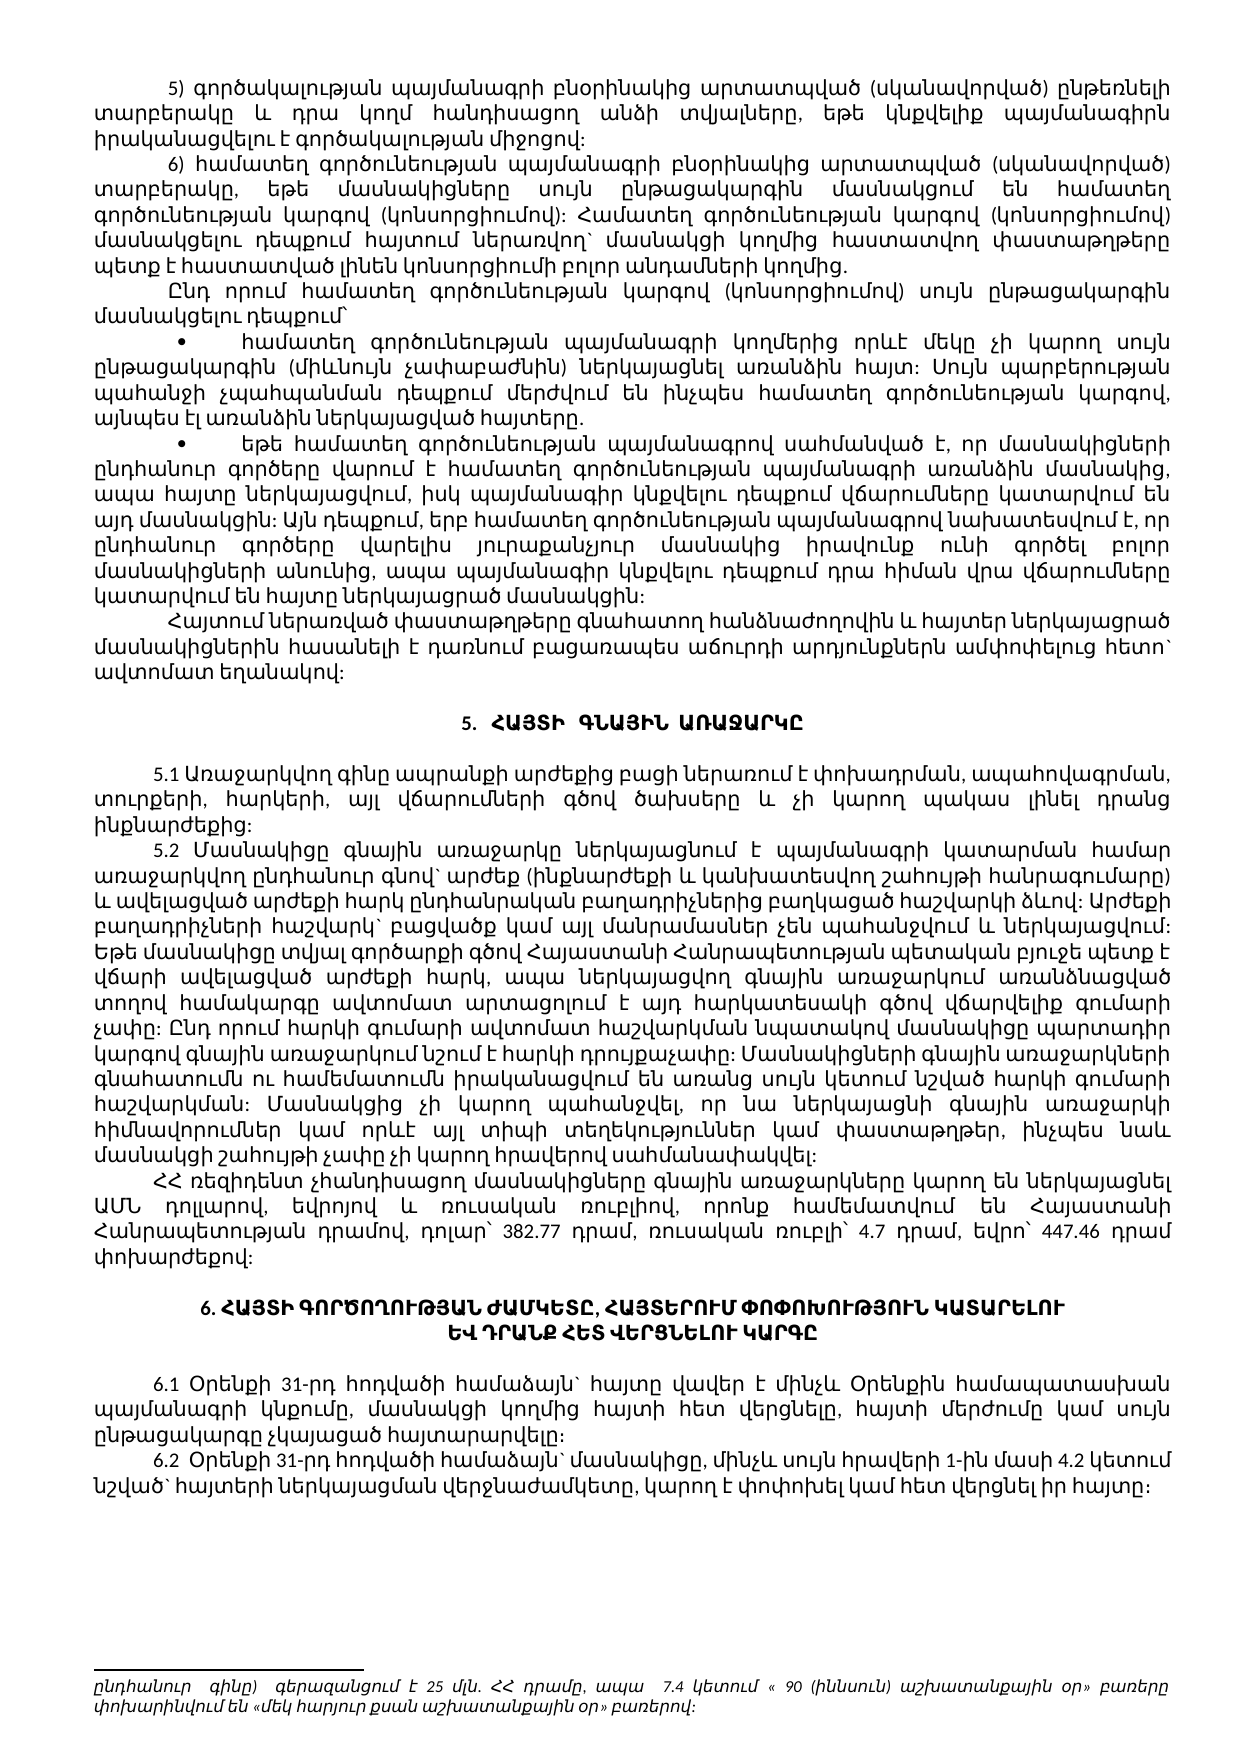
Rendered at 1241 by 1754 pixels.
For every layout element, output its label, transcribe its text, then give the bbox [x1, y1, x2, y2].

list եթե համատեղ գործունեության պայմանագրով սահմանված է, որ մասնակիցների ընդհանուր գործերը վարում է համատեղ գործունեության պայմանագրի առանձին մասնակից, ապա հայտը ներկայացվում, իսկ պայմանագիր կնքվելու դեպքում վճարումները կատարվում են այդ մասնակցին: Այն դեպքում, երբ համատեղ գործունեության պայմանագրով նախատեսվում է, որ ընդհանուր գործերը վարելիս յուրաքանչյուր մասնակից իրավունք ունի գործել բոլոր մասնակիցների անունից, ապա պայմանագիր կնքվելու դեպքում դրա հիման վրա վճարումները կատարվում են հայտը ներկայացրած մասնակցին: [94, 431, 1171, 609]
text 5) գործակալության պայմանագրի բնօրինակից արտատպված (սկանավորված) ընթեռնելի տարբերակը և դրա կողմ հանդիսացող անձի տվյալները, եթե կնքվելիք պայմանագիրն իրականացվելու է գործակալության միջոցով: [94, 75, 1171, 151]
text 6. ՀԱՅՏԻ ԳՈՐԾՈՂՈՒԹՅԱՆ ԺԱՄԿԵՏԸ, ՀԱՅՏԵՐՈՒՄ ՓՈՓՈԽՈՒԹՅՈՒՆ ԿԱՏԱՐԵԼՈՒ [94, 1295, 1171, 1320]
text ՀՀ ռեզիդենտ չհանդիսացող մասնակիցները գնային առաջարկները կարող են ներկայացնել ԱՄՆ դոլլարով, եվրոյով և ռուսական ռուբլիով, որոնք համեմատվում են Հայաստանի Հանրապետության դրամով, դոլար՝ 382.77 դրամ, ռուսական ռուբլի՝ 4.7 դրամ, եվրո՝ 447.46 դրամ փոխարժեքով: [94, 1168, 1171, 1269]
text 6) համատեղ գործունեության պայմանագրի բնօրինակից արտատպված (սկանավորված) տարբերակը, եթե մասնակիցները սույն ընթացակարգին մասնակցում են համատեղ գործունեության կարգով (կոնսորցիումով): Համատեղ գործունեության կարգով (կոնսորցիումով) մասնակցելու դեպքում հայտում ներառվող` մասնակցի կողմից հաստատվող փաստաթղթերը պետք է հաստատված լինեն կոնսորցիումի բոլոր անդամների կողմից. [94, 151, 1171, 278]
list համատեղ գործունեության պայմանագրի կողմերից որևէ մեկը չի կարող սույն ընթացակարգին (միևնույն չափաբաժնին) ներկայացնել առանձին հայտ: Սույն պարբերության պահանջի չպահպանման դեպքում մերժվում են ինչպես համատեղ գործունեության կարգով, այնպես էլ առանձին ներկայացված հայտերը. [94, 329, 1171, 431]
text 5. ՀԱՅՏԻ ԳՆԱՅԻՆ ԱՌԱՋԱՐԿԸ [94, 710, 1171, 736]
text Հայտում ներառված փաստաթղթերը գնահատող հանձնաժողովին և հայտեր ներկայացրած մասնակիցներին հասանելի է դառնում բացառապես աճուրդի արդյունքներն ամփոփելուց հետո` ավտոմատ եղանակով: [94, 609, 1171, 685]
text 5.2 Մասնակիցը գնային առաջարկը ներկայացնում է պայմանագրի կատարման համար առաջարկվող ընդհանուր գնով` արժեք (ինքնարժեքի և կանխատեսվող շահույթի հանրագումարը) և ավելացված արժեքի հարկ ընդհանրական բաղադրիչներից բաղկացած հաշվարկի ձևով: Արժեքի բաղադրիչների հաշվարկ` բացվածք կամ այլ մանրամասներ չեն պահանջվում և ներկայացվում: Եթե մասնակիցը տվյալ գործարքի գծով Հայաստանի Հանրապետության պետական բյուջե պետք է վճարի ավելացված արժեքի հարկ, ապա ներկայացվող գնային առաջարկում առանձնացված տողով համակարգը ավտոմատ արտացոլում է այդ հարկատեսակի գծով վճարվելիք գումարի չափը: Ընդ որում հարկի գումարի ավտոմատ հաշվարկման նպատակով մասնակիցը պարտադիր կարգով գնային առաջարկում նշում է հարկի դրույքաչափը: Մասնակիցների գնային առաջարկների գնահատումն ու համեմատումն իրականացվում են առանց սույն կետում նշված հարկի գումարի հաշվարկման: Մասնակցից չի կարող պահանջվել, որ նա ներկայացնի գնային առաջարկի հիմնավորումներ կամ որևէ այլ տիպի տեղեկություններ կամ փաստաթղթեր, ինչպես նաև մասնակցի շահույթի չափը չի կարող հրավերով սահմանափակվել: [94, 837, 1171, 1168]
text ԵՎ ԴՐԱՆՔ ՀԵՏ ՎԵՐՑՆԵԼՈՒ ԿԱՐԳԸ [94, 1320, 1171, 1346]
text 6.2 Օրենքի 31-րդ հոդվածի համաձայն` մասնակիցը, մինչև սույն հրավերի 1-ին մասի 4.2 կետում նշված` հայտերի ներկայացման վերջնաժամկետը, կարող է փոփոխել կամ հետ վերցնել իր հայտը։ [94, 1447, 1171, 1498]
text 6.1 Օրենքի 31-րդ հոդվածի համաձայն` հայտը վավեր է մինչև Օրենքին համապատասխան պայմանագրի կնքումը, մասնակցի կողմից հայտի հետ վերցնելը, հայտի մերժումը կամ սույն ընթացակարգը չկայացած հայտարարվելը։ [94, 1371, 1171, 1447]
text 5.1 Առաջարկվող գինը ապրանքի արժեքից բացի ներառում է փոխադրման, ապահովագրման, տուրքերի, հարկերի, այլ վճարումների գծով ծախսերը և չի կարող պակաս լինել դրանց ինքնարժեքից: [94, 761, 1171, 837]
text Ընդ որում համատեղ գործունեության կարգով (կոնսորցիումով) սույն ընթացակարգին մասնակցելու դեպքում՝ [94, 278, 1171, 329]
